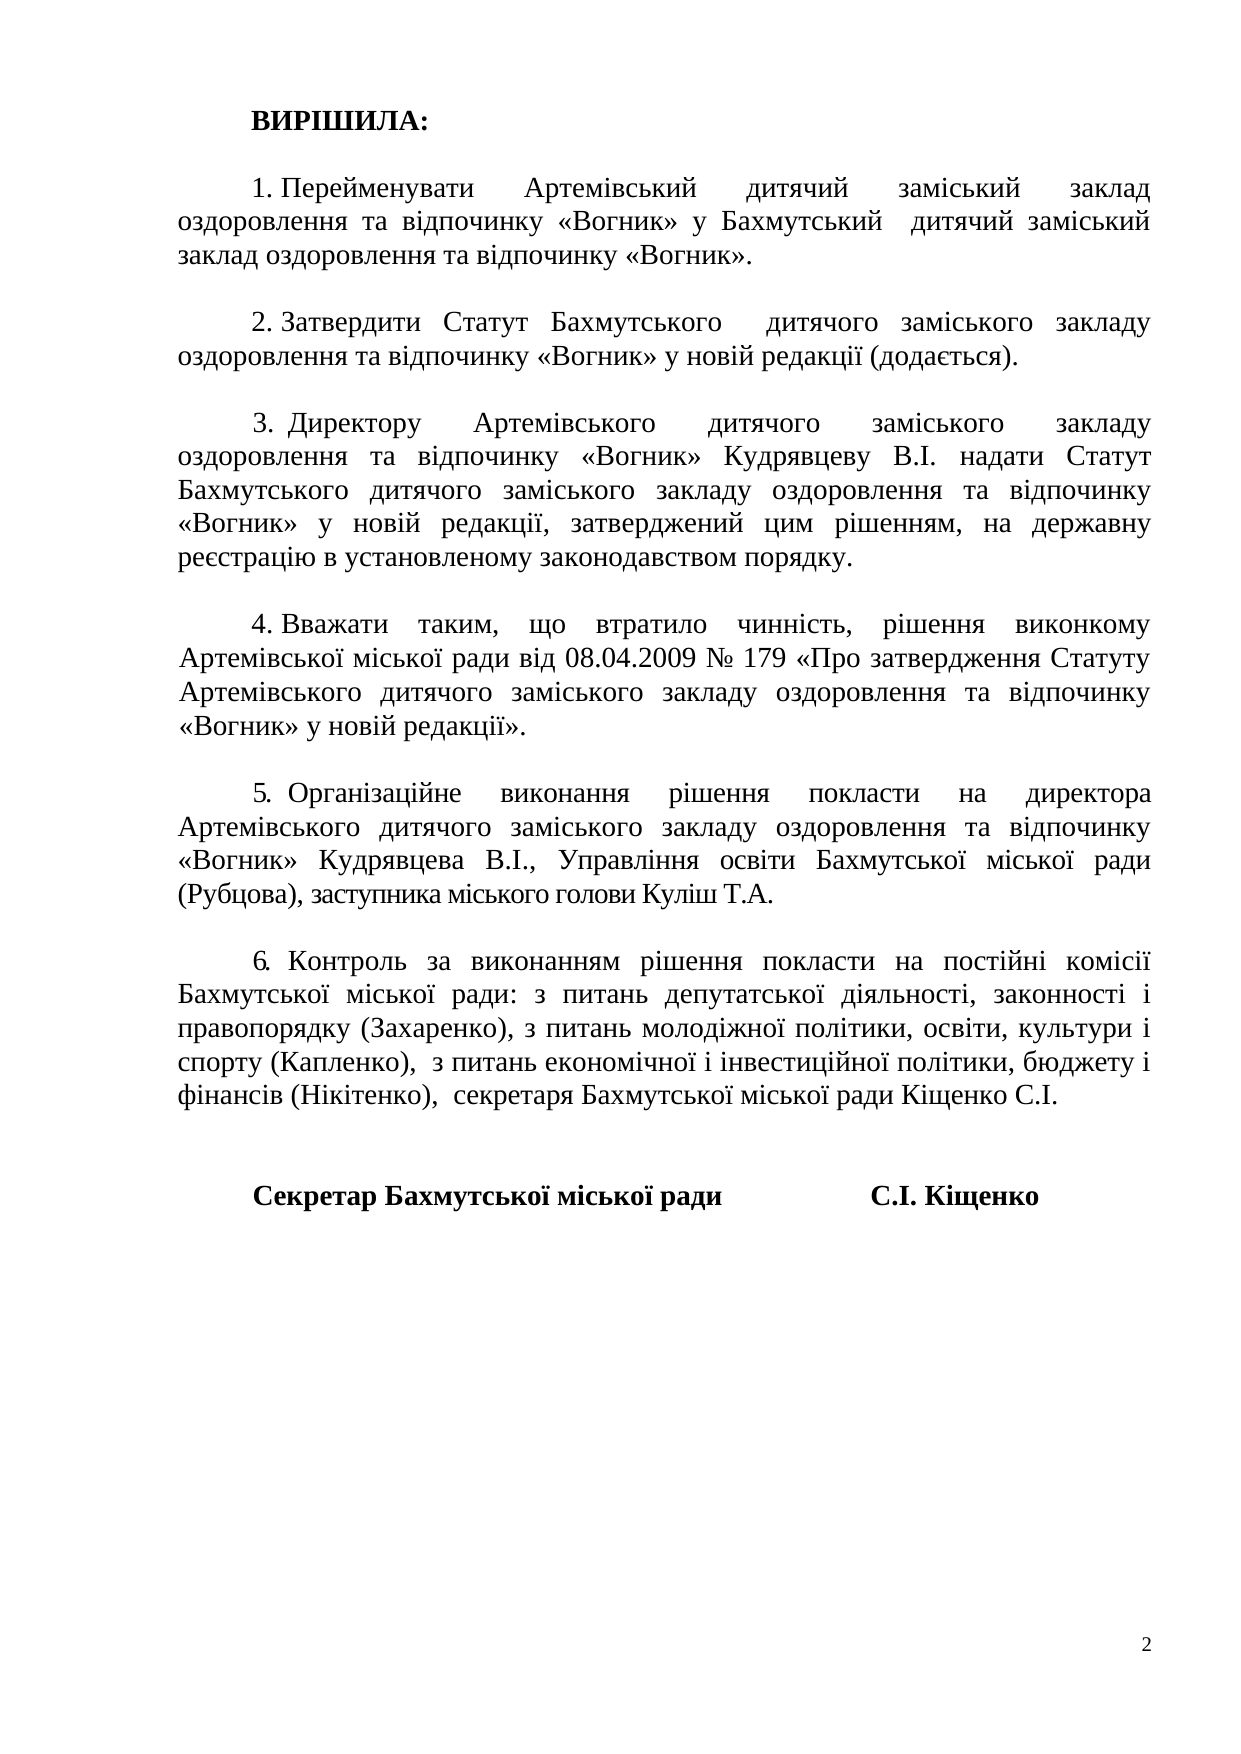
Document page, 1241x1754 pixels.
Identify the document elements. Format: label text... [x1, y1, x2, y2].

text Секретар Бахмутської міської ради С.І. Кіщенко [177, 1178, 1152, 1212]
text 3. Директору Артемівського дитячого заміського закладу оздоровлення та відпочинку «Вогник» Кудрявцеву В.І. надати Статут Бахмутського дитячого заміського закладу оздоровлення та відпочинку «Вогник» у новій редакції, затверджений цим рішенням, на державну реєстрацію в установленому законодавством порядку. [177, 405, 1152, 573]
list Затвердити Статут Бахмутського дитячого заміського закладу оздоровлення та відпочинку «Вогник» у новій редакції (додається). [177, 305, 1152, 372]
text 6. Контроль за виконанням рішення покласти на постійні комісії Бахмутської міської ради: з питань депутатської діяльності, законності і правопорядку (Захаренко), з питань молодіжної політики, освіти, культури і спорту (Капленко), з питань економічної і інвестиційної політики, бюджету і фінансів (Нікітенко), секретаря Бахмутської міської ради Кіщенко С.І. [177, 944, 1152, 1111]
text 4. Вважати таким, що втратило чинність, рішення виконкому Артемівської міської ради від 08.04.2009 № 179 «Про затвердження Статуту Артемівського дитячого заміського закладу оздоровлення та відпочинку «Вогник» у новій редакції». [179, 607, 1151, 742]
list Перейменувати Артемівський дитячий заміський заклад оздоровлення та відпочинку «Вогник» у Бахмутський дитячий заміський заклад оздоровлення та відпочинку «Вогник». [177, 171, 1152, 271]
text 5. Організаційне виконання рішення покласти на директора Артемівського дитячого заміського закладу оздоровлення та відпочинку «Вогник» Кудрявцева В.І., Управління освіти Бахмутської міської ради (Рубцова), заступника міського голови Куліш Т.А. [177, 776, 1152, 910]
text ВИРІШИЛА: [251, 103, 1152, 137]
